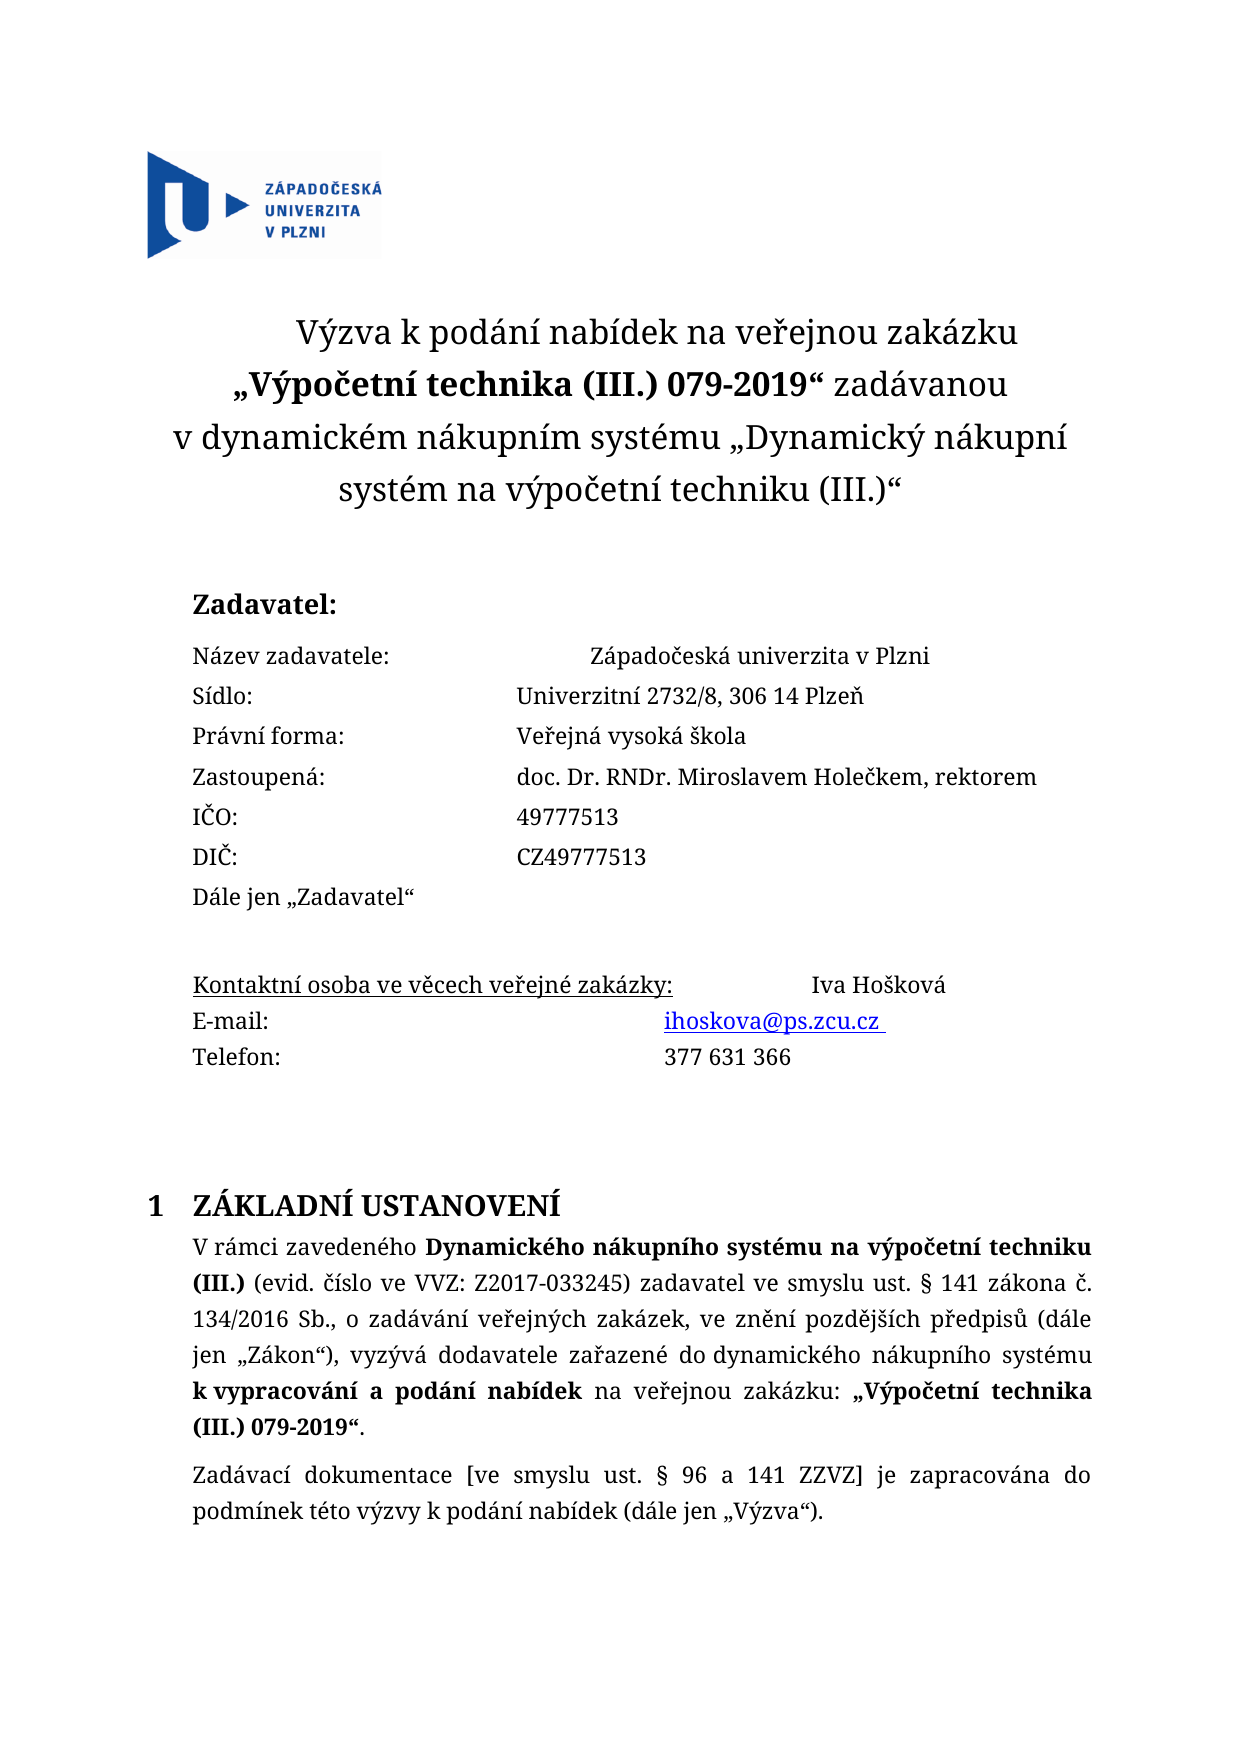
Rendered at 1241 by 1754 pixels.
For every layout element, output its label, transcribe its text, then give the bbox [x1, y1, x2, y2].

text Telefon: 377 631 366 [148, 1041, 1093, 1072]
text Název zadavatele: Západočeská univerzita v Plzni [148, 640, 1093, 671]
text Zastoupená: doc. Dr. RNDr. Miroslavem Holečkem, rektorem [192, 760, 1093, 792]
picture [147, 151, 382, 259]
subtitle 1 ZÁKLADNÍ USTANOVENÍ [148, 1185, 1093, 1225]
text Právní forma: Veřejná vysoká škola [148, 720, 1093, 752]
text Dále jen „Zadavatel“ [148, 881, 1093, 912]
text IČO: 49777513 [148, 801, 1093, 832]
text Sídlo: Univerzitní 2732/8, 306 14 Plzeň [148, 680, 1093, 711]
text V rámci zavedeného Dynamického nákupního systému na výpočetní techniku (III.) (evid. číslo ve VVZ: Z2017-033245) zadavatel ve smyslu ust. § 141 zákona č. 134/2016 Sb., o zadávání veřejných zakázek, ve znění pozdějších předpisů (dále jen „Zákon“), vyzývá dodavatele zařazené do dynamického nákupního systému k vypracování a podání nabídek na veřejnou zakázku: „Výpočetní technika (III.) 079-2019“. [192, 1231, 1093, 1442]
text DIČ: CZ49777513 [148, 841, 1093, 872]
text E-mail: ihoskova@ps.zcu.cz [148, 1005, 1093, 1036]
text Zadávací dokumentace [ve smyslu ust. § 96 a 141 ZZVZ] je zapracována do podmínek této výzvy k podání nabídek (dále jen „Výzva“). [192, 1459, 1093, 1526]
text Kontaktní osoba ve věcech veřejné zakázky: Iva Hošková [148, 969, 1093, 1001]
text Zadavatel: [192, 585, 1093, 622]
text Výzva k podání nabídek na veřejnou zakázku „Výpočetní technika (III.) 079-2019“ zadávanou v dynamickém nákupním systému „Dynamický nákupní systém na výpočetní techniku (III.)“ [148, 309, 1093, 511]
